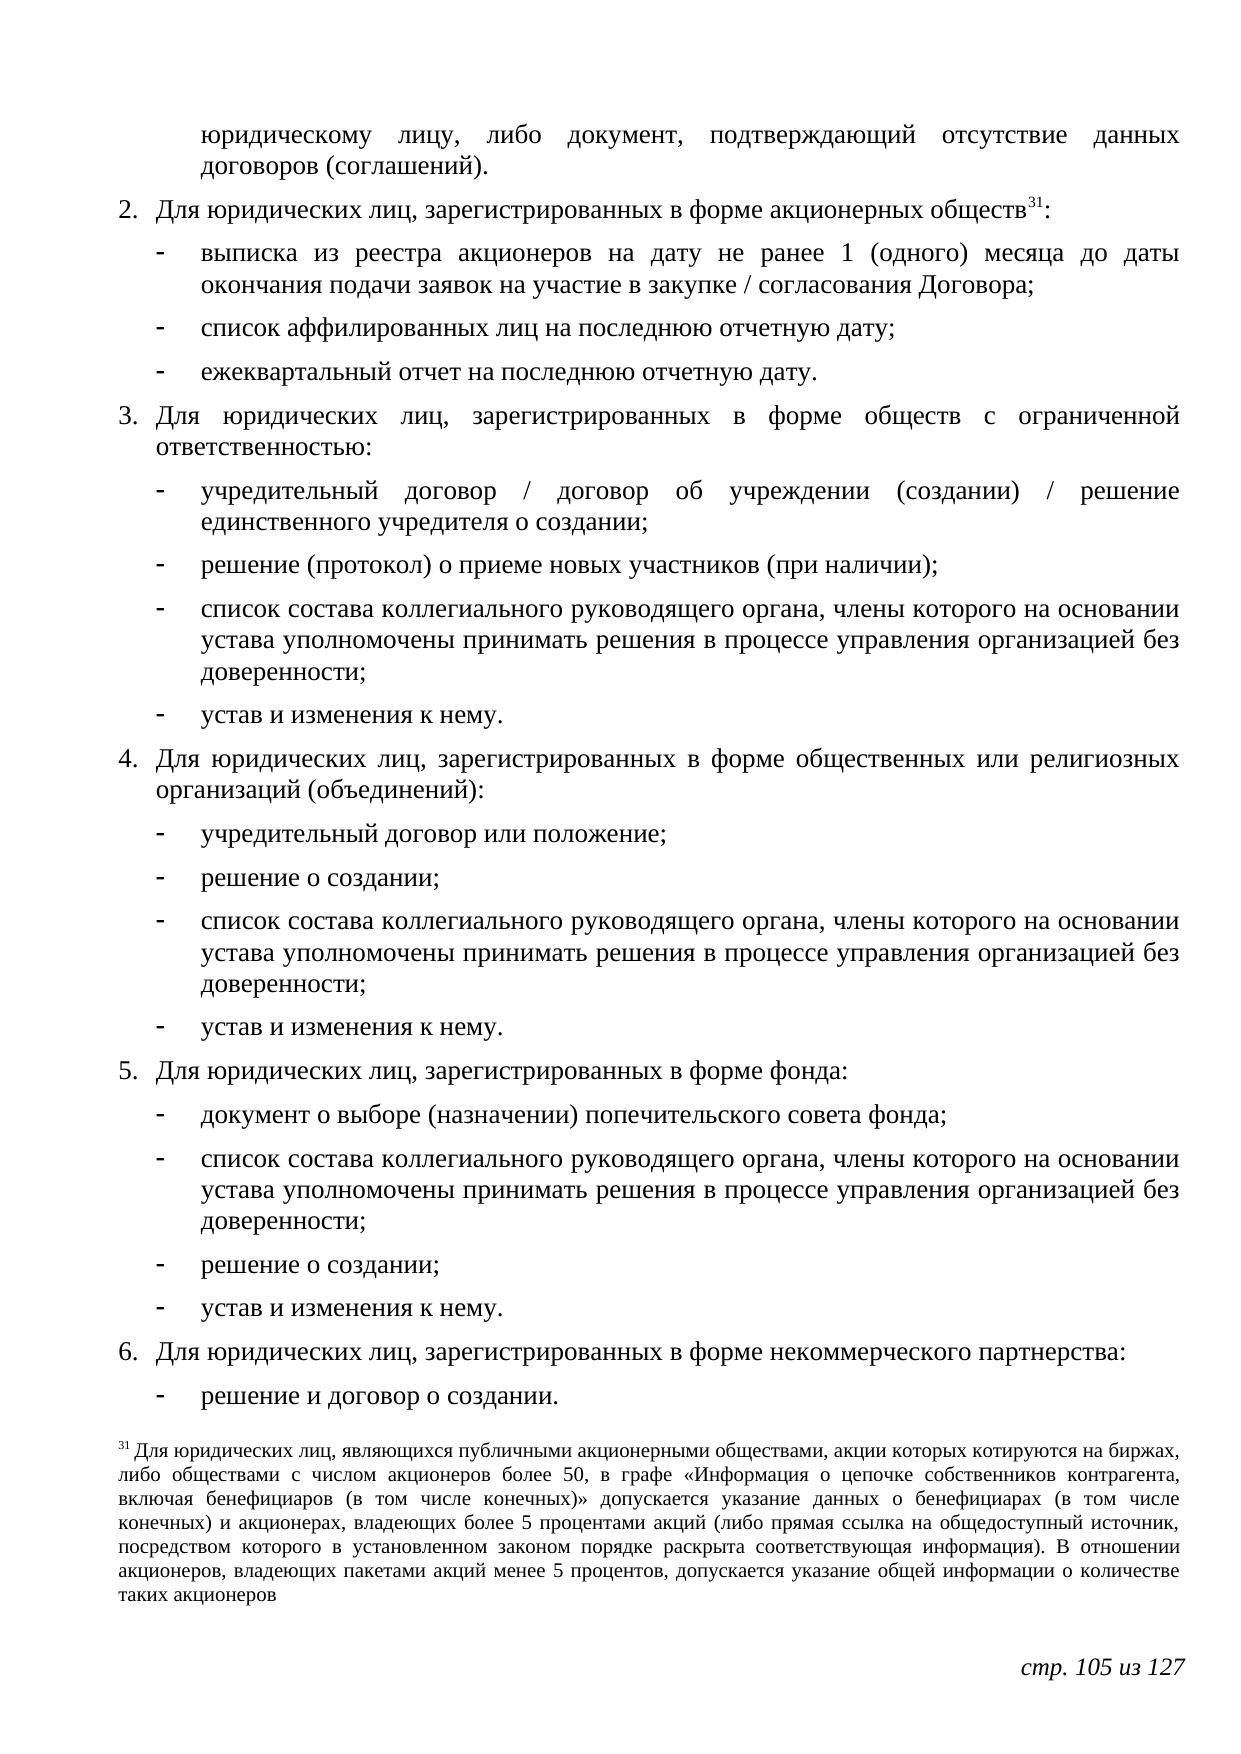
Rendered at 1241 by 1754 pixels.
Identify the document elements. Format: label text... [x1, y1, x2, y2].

list документ о выборе (назначении) попечительского совета фонда; [156, 1098, 1181, 1129]
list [156, 118, 1181, 180]
list ежеквартальный отчет на последнюю отчетную дату. [156, 355, 1181, 386]
list выписка из реестра акционеров на дату не ранее 1 (одного) месяца до даты окончания подачи заявок на участие в закупке / согласования Договора; [156, 237, 1181, 299]
list Для юридических лиц, зарегистрированных в форме фонда: [118, 1054, 1181, 1085]
list устав и изменения к нему. [156, 698, 1181, 730]
list Для юридических лиц, зарегистрированных в форме некоммерческого партнерства: [118, 1335, 1181, 1366]
list учредительный договор / договор об учреждении (создании) / решение единственного учредителя о создании; [156, 474, 1181, 536]
list устав и изменения к нему. [156, 1011, 1181, 1042]
list Для юридических лиц, зарегистрированных в форме общественных или религиозных организаций (объединений): [118, 742, 1181, 804]
list Для юридических лиц, зарегистрированных в форме акционерных обществ: [118, 193, 1181, 224]
list Для юридических лиц, зарегистрированных в форме обществ с ограниченной ответственностью: [118, 399, 1181, 461]
list решение о создании; [156, 861, 1181, 892]
list устав и изменения к нему. [156, 1291, 1181, 1323]
list список состава коллегиального руководящего органа, члены которого на основании устава уполномочены принимать решения в процессе управления организацией без доверенности; [156, 904, 1181, 998]
list учредительный договор или положение; [156, 817, 1181, 848]
list список состава коллегиального руководящего органа, члены которого на основании устава уполномочены принимать решения в процессе управления организацией без доверенности; [156, 592, 1181, 686]
list список аффилированных лиц на последнюю отчетную дату; [156, 311, 1181, 343]
list решение (протокол) о приеме новых участников (при наличии); [156, 549, 1181, 580]
list решение и договор о создании. [156, 1379, 1181, 1410]
list решение о создании; [156, 1248, 1181, 1279]
list список состава коллегиального руководящего органа, члены которого на основании устава уполномочены принимать решения в процессе управления организацией без доверенности; [156, 1142, 1181, 1235]
